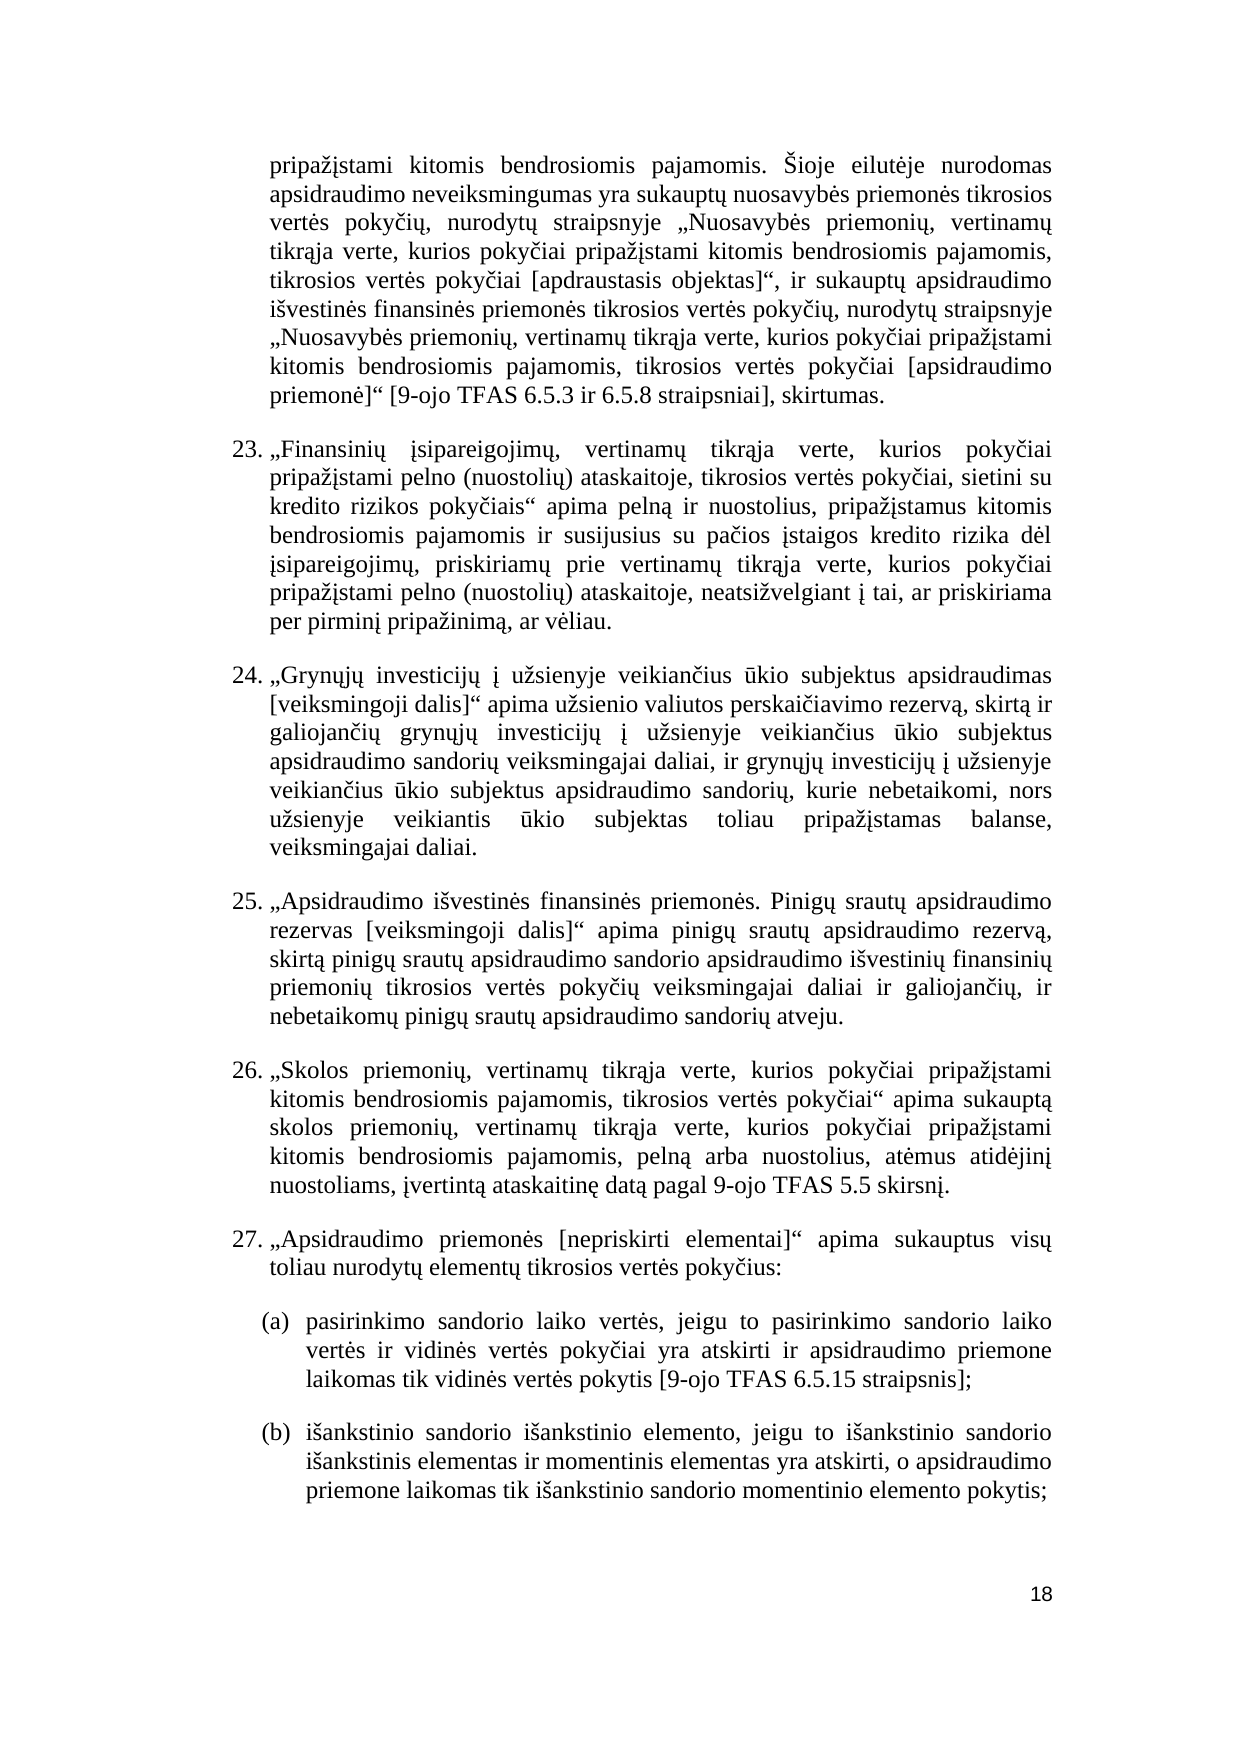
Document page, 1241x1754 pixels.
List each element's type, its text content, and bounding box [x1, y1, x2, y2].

list išankstinio sandorio išankstinio elemento, jeigu to išankstinio sandorio išankstinis elementas ir momentinis elementas yra atskirti, o apsidraudimo priemone laikomas tik išankstinio sandorio momentinio elemento pokytis; [261, 1417, 1053, 1504]
text „Skolos priemonių, vertinamų tikrąja verte, kurios pokyčiai pripažįstami kitomis bendrosiomis pajamomis, tikrosios vertės pokyčiai“ apima sukauptą skolos priemonių, vertinamų tikrąja verte, kurios pokyčiai pripažįstami kitomis bendrosiomis pajamomis, pelną arba nuostolius, atėmus atidėjinį nuostoliams, įvertintą ataskaitinę datą pagal 9-ojo TFAS 5.5 skirsnį. [232, 1055, 1053, 1199]
list pasirinkimo sandorio laiko vertės, jeigu to pasirinkimo sandorio laiko vertės ir vidinės vertės pokyčiai yra atskirti ir apsidraudimo priemone laikomas tik vidinės vertės pokytis [9-ojo TFAS 6.5.15 straipsnis]; [261, 1306, 1053, 1392]
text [232, 150, 1053, 409]
text „Apsidraudimo išvestinės finansinės priemonės. Pinigų srautų apsidraudimo rezervas [veiksmingoji dalis]“ apima pinigų srautų apsidraudimo rezervą, skirtą pinigų srautų apsidraudimo sandorio apsidraudimo išvestinių finansinių priemonių tikrosios vertės pokyčių veiksmingajai daliai ir galiojančių, ir nebetaikomų pinigų srautų apsidraudimo sandorių atveju. [232, 886, 1053, 1030]
text „Finansinių įsipareigojimų, vertinamų tikrąja verte, kurios pokyčiai pripažįstami pelno (nuostolių) ataskaitoje, tikrosios vertės pokyčiai, sietini su kredito rizikos pokyčiais“ apima pelną ir nuostolius, pripažįstamus kitomis bendrosiomis pajamomis ir susijusius su pačios įstaigos kredito rizika dėl įsipareigojimų, priskiriamų prie vertinamų tikrąja verte, kurios pokyčiai pripažįstami pelno (nuostolių) ataskaitoje, neatsižvelgiant į tai, ar priskiriama per pirminį pripažinimą, ar vėliau. [232, 434, 1053, 635]
text „Apsidraudimo priemonės [nepriskirti elementai]“ apima sukauptus visų toliau nurodytų elementų tikrosios vertės pokyčius: [232, 1224, 1053, 1281]
text „Grynųjų investicijų į užsienyje veikiančius ūkio subjektus apsidraudimas [veiksmingoji dalis]“ apima užsienio valiutos perskaičiavimo rezervą, skirtą ir galiojančių grynųjų investicijų į užsienyje veikiančius ūkio subjektus apsidraudimo sandorių veiksmingajai daliai, ir grynųjų investicijų į užsienyje veikiančius ūkio subjektus apsidraudimo sandorių, kurie nebetaikomi, nors užsienyje veikiantis ūkio subjektas toliau pripažįstamas balanse, veiksmingajai daliai. [232, 660, 1053, 861]
